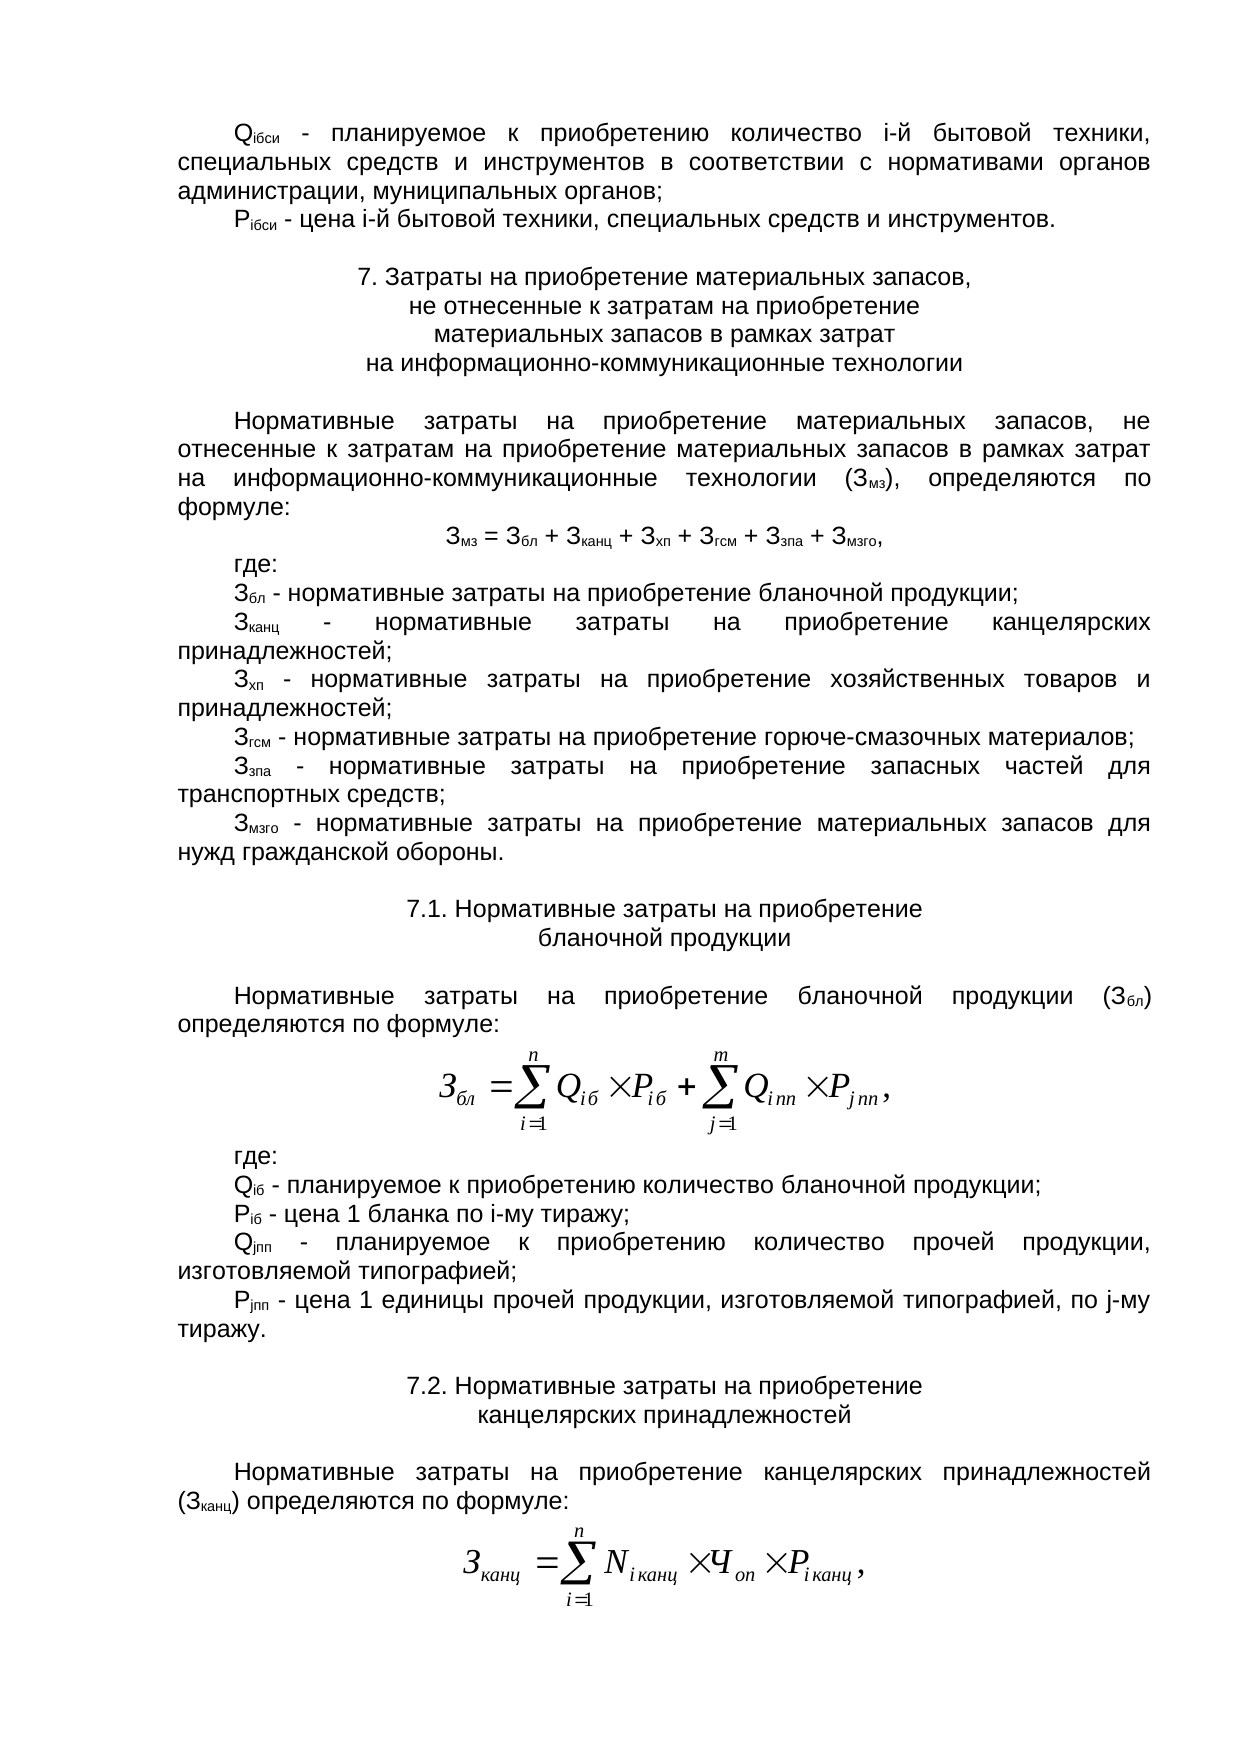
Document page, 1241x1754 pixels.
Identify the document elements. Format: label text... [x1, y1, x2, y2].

text Нормативные затраты на приобретение канцелярских принадлежностей (Зканц) определяются по формуле: [177, 1457, 1152, 1515]
text Зканц - нормативные затраты на приобретение канцелярских принадлежностей; [177, 607, 1152, 664]
text Збл - нормативные затраты на приобретение бланочной продукции; [177, 578, 1152, 607]
text 7.2. Нормативные затраты на приобретение [177, 1371, 1152, 1400]
text на информационно-коммуникационные технологии [177, 348, 1152, 377]
text где: [177, 549, 1152, 578]
text Нормативные затраты на приобретение бланочной продукции (Збл) определяются по формуле: [177, 981, 1152, 1038]
text Qiбси - планируемое к приобретению количество i-й бытовой техники, специальных средств и инструментов в соответствии с нормативами органов администрации, муниципальных органов; [177, 118, 1152, 204]
text Piб - цена 1 бланка по i-му тиражу; [177, 1199, 1152, 1227]
text где: [177, 1141, 1152, 1170]
text не отнесенные к затратам на приобретение [177, 291, 1152, 319]
text 7.1. Нормативные затраты на приобретение [177, 894, 1152, 923]
text Змз = Збл + Зканц + Зхп + Згсм + Ззпа + Змзго, [177, 521, 1152, 549]
text Згсм - нормативные затраты на приобретение горюче-смазочных материалов; [177, 722, 1152, 751]
text 7. Затраты на приобретение материальных запасов, [177, 262, 1152, 291]
text Pjпп - цена 1 единицы прочей продукции, изготовляемой типографией, по j-му тиражу. [177, 1285, 1152, 1342]
text материальных запасов в рамках затрат [177, 319, 1152, 348]
text Зхп - нормативные затраты на приобретение хозяйственных товаров и принадлежностей; [177, 664, 1152, 722]
text Змзго - нормативные затраты на приобретение материальных запасов для нужд гражданской обороны. [177, 808, 1152, 866]
text Ззпа - нормативные затраты на приобретение запасных частей для транспортных средств; [177, 751, 1152, 808]
text канцелярских принадлежностей [177, 1400, 1152, 1429]
text Qjпп - планируемое к приобретению количество прочей продукции, изготовляемой типографией; [177, 1227, 1152, 1285]
text Qiб - планируемое к приобретению количество бланочной продукции; [177, 1170, 1152, 1199]
text Нормативные затраты на приобретение материальных запасов, не отнесенные к затратам на приобретение материальных запасов в рамках затрат на информационно-коммуникационные технологии (Змз), определяются по формуле: [177, 406, 1152, 521]
text бланочной продукции [177, 923, 1152, 952]
text Piбси - цена i-й бытовой техники, специальных средств и инструментов. [177, 204, 1152, 233]
